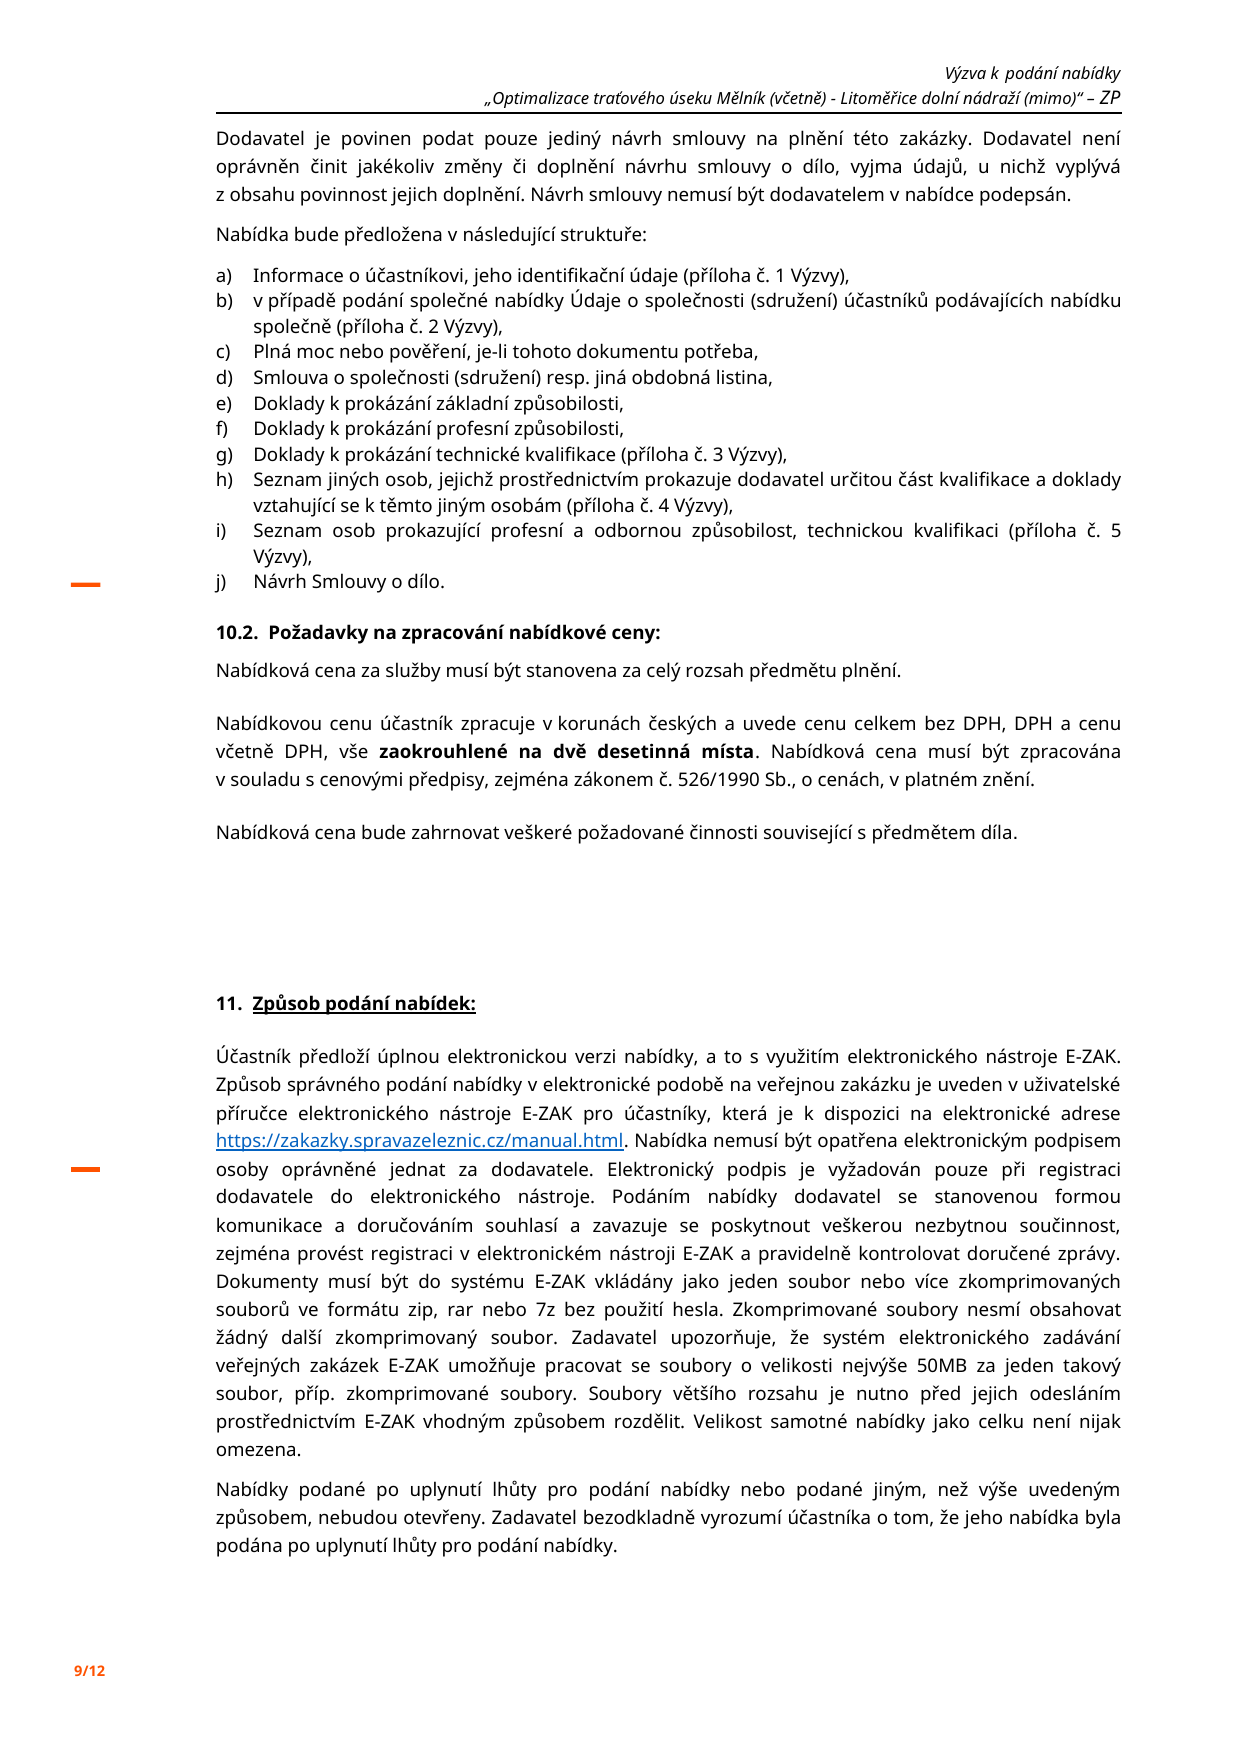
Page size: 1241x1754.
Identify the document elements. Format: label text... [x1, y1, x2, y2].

text Účastník předloží úplnou elektronickou verzi nabídky, a to s využitím elektronického nástroje E-ZAK. Způsob správného podání nabídky v elektronické podobě na veřejnou zakázku je uveden v uživatelské příručce elektronického nástroje E-ZAK pro účastníky, která je k dispozici na elektronické adrese https://zakazky.spravazeleznic.cz/manual.html. Nabídka nemusí být opatřena elektronickým podpisem osoby oprávněné jednat za dodavatele. Elektronický podpis je vyžadován pouze při registraci dodavatele do elektronického nástroje. Podáním nabídky dodavatel se stanovenou formou komunikace a doručováním souhlasí a zavazuje se poskytnout veškerou nezbytnou součinnost, zejména provést registraci v elektronickém nástroji E-ZAK a pravidelně kontrolovat doručené zprávy. Dokumenty musí být do systému E-ZAK vkládány jako jeden soubor nebo více zkomprimovaných souborů ve formátu zip, rar nebo 7z bez použití hesla. Zkomprimované soubory nesmí obsahovat žádný další zkomprimovaný soubor. Zadavatel upozorňuje, že systém elektronického zadávání veřejných zakázek E-ZAK umožňuje pracovat se soubory o velikosti nejvýše 50MB za jeden takový soubor, příp. zkomprimované soubory. Soubory většího rozsahu je nutno před jejich odesláním prostřednictvím E-ZAK vhodným způsobem rozdělit. Velikost samotné nabídky jako celku není nijak omezena. [216, 1044, 1122, 1462]
text Dodavatel je povinen podat pouze jediný návrh smlouvy na plnění této zakázky. Dodavatel není oprávněn činit jakékoliv změny či doplnění návrhu smlouvy o dílo, vyjma údajů, u nichž vyplývá z obsahu povinnost jejich doplnění. Návrh smlouvy nemusí být dodavatelem v nabídce podepsán. [216, 125, 1122, 207]
text Nabídky podané po uplynutí lhůty pro podání nabídky nebo podané jiným, než výše uvedeným způsobem, nebudou otevřeny. Zadavatel bezodkladně vyrozumí účastníka o tom, že jeho nabídka byla podána po uplynutí lhůty pro podání nabídky. [216, 1477, 1122, 1558]
list Informace o účastníkovi, jeho identifikační údaje (příloha č. 1 Výzvy), [216, 262, 1122, 288]
list Plná moc nebo pověření, je-li tohoto dokumentu potřeba, [216, 339, 1122, 364]
text Nabídková cena bude zahrnovat veškeré požadované činnosti související s předmětem díla. [216, 819, 1122, 845]
list Seznam jiných osob, jejichž prostřednictvím prokazuje dodavatel určitou část kvalifikace a doklady vztahující se k těmto jiným osobám (příloha č. 4 Výzvy), [216, 466, 1122, 517]
list Doklady k prokázání technické kvalifikace (příloha č. 3 Výzvy), [216, 441, 1122, 466]
text Nabídková cena za služby musí být stanovena za celý rozsah předmětu plnění. [216, 657, 1122, 683]
text Nabídka bude předložena v následující struktuře: [216, 222, 1122, 247]
list Doklady k prokázání základní způsobilosti, [216, 390, 1122, 415]
text 11. Způsob podání nabídek: [216, 991, 1122, 1016]
list Doklady k prokázání profesní způsobilosti, [216, 415, 1122, 441]
list Smlouva o společnosti (sdružení) resp. jiná obdobná listina, [216, 364, 1122, 390]
list 10.2. Požadavky na zpracování nabídkové ceny: [216, 619, 1122, 644]
list v případě podání společné nabídky Údaje o společnosti (sdružení) účastníků podávajících nabídku společně (příloha č. 2 Výzvy), [216, 288, 1122, 339]
text Nabídkovou cenu účastník zpracuje v korunách českých a uvede cenu celkem bez DPH, DPH a cenu včetně DPH, vše zaokrouhlené na dvě desetinná místa. Nabídková cena musí být zpracována v souladu s cenovými předpisy, zejména zákonem č. 526/1990 Sb., o cenách, v platném znění. [216, 710, 1122, 792]
list Seznam osob prokazující profesní a odbornou způsobilost, technickou kvalifikaci (příloha č. 5 Výzvy), [216, 517, 1122, 568]
list Návrh Smlouvy o dílo. [216, 568, 1122, 594]
